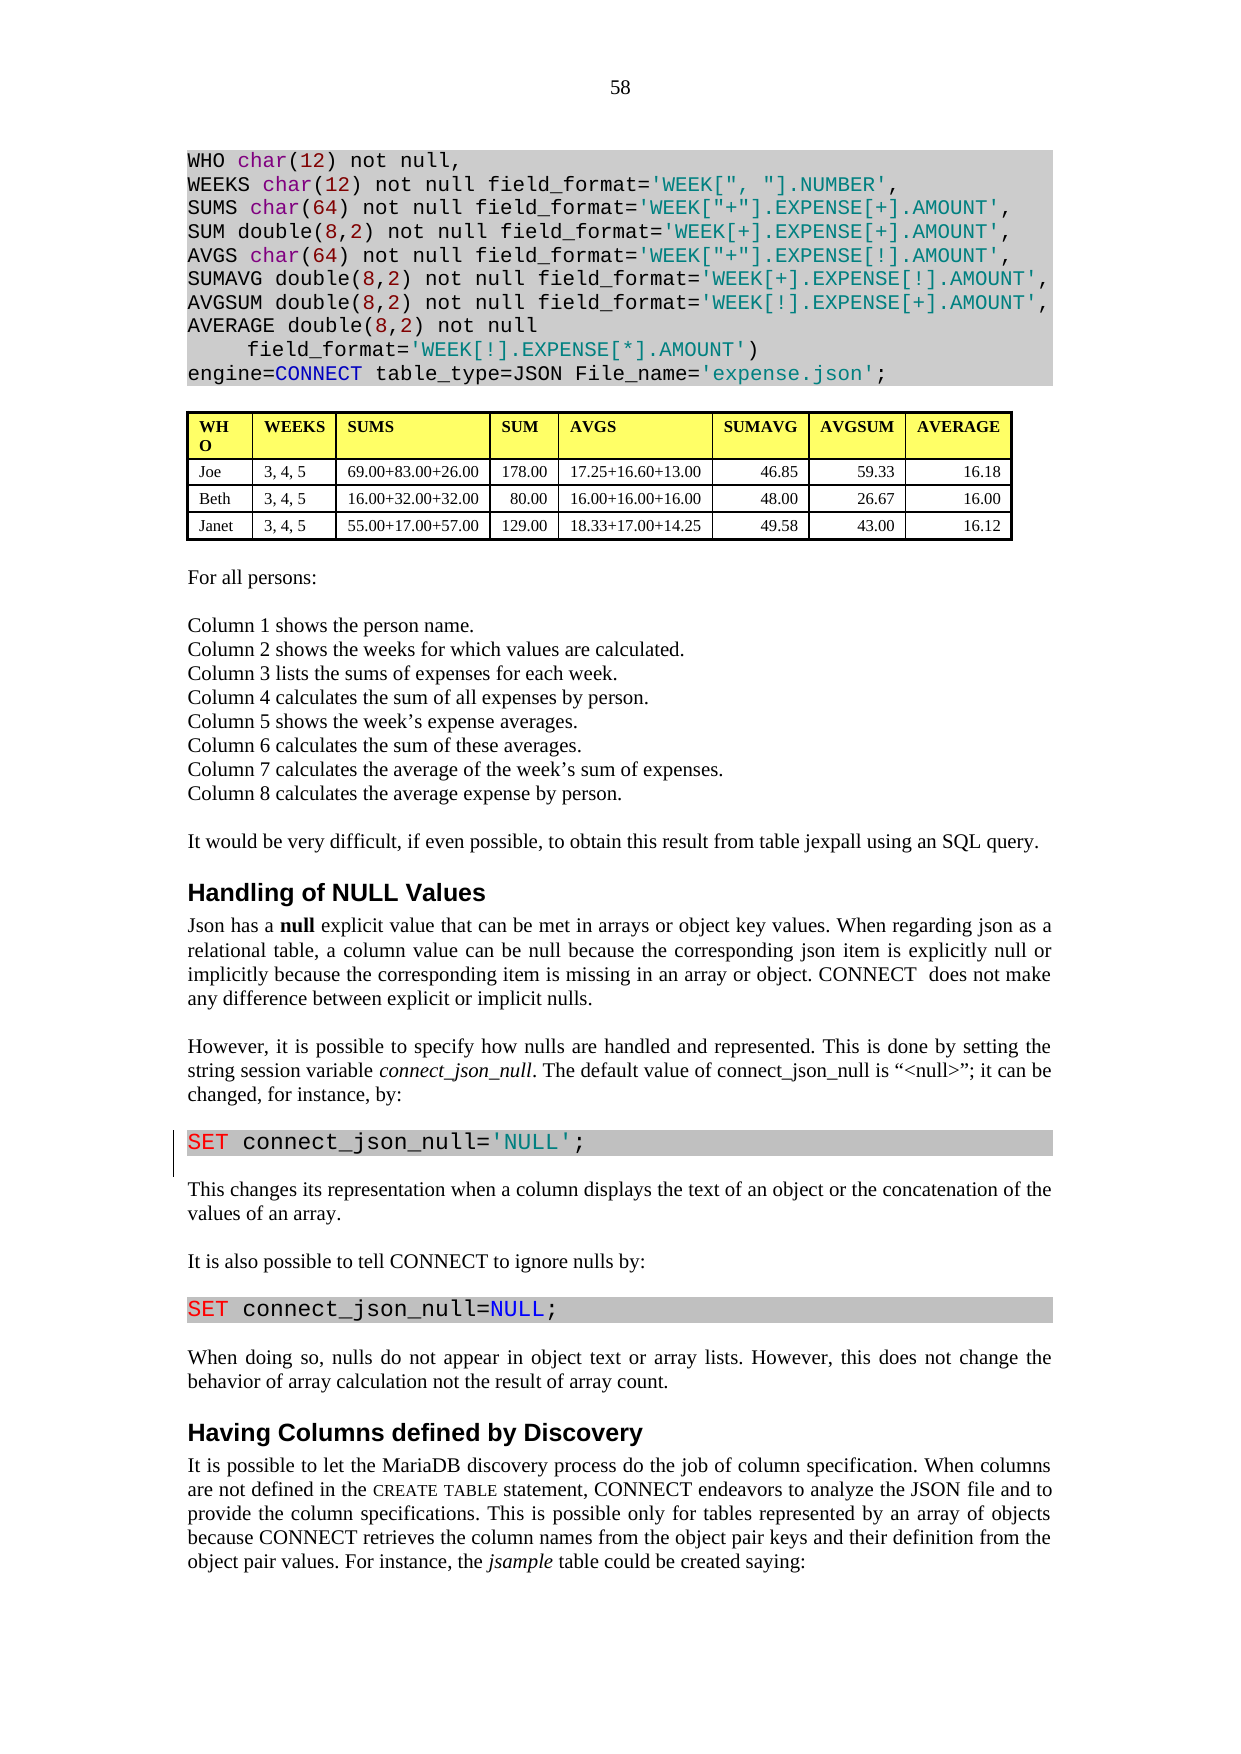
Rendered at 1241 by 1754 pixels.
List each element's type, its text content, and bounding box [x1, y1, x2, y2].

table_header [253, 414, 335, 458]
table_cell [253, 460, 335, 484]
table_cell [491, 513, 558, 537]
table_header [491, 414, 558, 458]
text For all persons: [187, 565, 1053, 589]
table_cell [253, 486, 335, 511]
text It would be very difficult, if even possible, to obtain this result from table jexpall using an SQL query. [187, 829, 1053, 853]
text It is also possible to tell CONNECT to ignore nulls by: [187, 1249, 1053, 1273]
text AVGS char(64) not null field_format='WEEK["+"].EXPENSE[!].AMOUNT', [187, 244, 1053, 268]
text AVGSUM double(8,2) not null field_format='WEEK[!].EXPENSE[+].AMOUNT', [187, 292, 1053, 316]
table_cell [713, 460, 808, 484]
text WHO char(12) not null, [187, 150, 1053, 174]
text WEEKS char(12) not null field_format='WEEK[", "].NUMBER', [187, 174, 1053, 197]
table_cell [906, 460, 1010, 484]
text Column 6 calculates the sum of these averages. [187, 733, 1053, 757]
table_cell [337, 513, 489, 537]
text It is possible to let the MariaDB discovery process do the job of column specification. When columns are not defined in the create table statement, CONNECT endeavors to analyze the JSON file and to provide the column specifications. This is possible only for tables represented by an array of objects because CONNECT retrieves the column names from the object pair keys and their definition from the object pair values. For instance, the jsample table could be created saying: [187, 1453, 1053, 1573]
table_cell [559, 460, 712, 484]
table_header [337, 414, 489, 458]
text SUM double(8,2) not null field_format='WEEK[+].EXPENSE[+].AMOUNT', [187, 221, 1053, 244]
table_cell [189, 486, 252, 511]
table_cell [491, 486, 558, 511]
text Column 1 shows the person name. [187, 613, 1053, 637]
text However, it is possible to specify how nulls are handled and represented. This is done by setting the string session variable connect_json_null. The default value of connect_json_null is “<null>”; it can be changed, for instance, by: [187, 1034, 1053, 1106]
text AVERAGE double(8,2) not null field_format='WEEK[!].EXPENSE[*].AMOUNT') [187, 316, 1053, 363]
text SUMS char(64) not null field_format='WEEK["+"].EXPENSE[+].AMOUNT', [187, 197, 1053, 221]
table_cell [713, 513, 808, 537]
text Column 4 calculates the sum of all expenses by person. [187, 685, 1053, 709]
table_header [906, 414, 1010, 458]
text This changes its representation when a column displays the text of an object or the concatenation of the values of an array. [187, 1177, 1053, 1225]
text SET connect_json_null='NULL'; [187, 1130, 1053, 1156]
text Json has a null explicit value that can be met in arrays or object key values. When regarding json as a relational table, a column value can be null because the corresponding json item is explicitly null or implicitly because the corresponding item is missing in an array or object. CONNECT does not make any difference between explicit or implicit nulls. [187, 913, 1053, 1010]
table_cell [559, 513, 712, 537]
text Column 8 calculates the average expense by person. [187, 781, 1053, 805]
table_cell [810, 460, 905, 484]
subtitle Handling of NULL Values [187, 878, 1053, 907]
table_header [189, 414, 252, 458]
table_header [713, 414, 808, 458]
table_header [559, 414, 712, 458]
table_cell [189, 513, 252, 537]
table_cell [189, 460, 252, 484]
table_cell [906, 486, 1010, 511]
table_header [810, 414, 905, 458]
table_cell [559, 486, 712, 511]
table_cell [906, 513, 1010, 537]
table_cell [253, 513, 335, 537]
text engine=CONNECT table_type=JSON File_name='expense.json'; [187, 363, 1053, 386]
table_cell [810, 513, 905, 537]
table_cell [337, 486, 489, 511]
subtitle Having Columns defined by Discovery [187, 1418, 1053, 1447]
text When doing so, nulls do not appear in object text or array lists. However, this does not change the behavior of array calculation not the result of array count. [187, 1345, 1053, 1393]
text Column 5 shows the week’s expense averages. [187, 709, 1053, 733]
text SUMAVG double(8,2) not null field_format='WEEK[+].EXPENSE[!].AMOUNT', [187, 268, 1053, 292]
text SET connect_json_null=NULL; [187, 1297, 1053, 1323]
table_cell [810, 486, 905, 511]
text Column 2 shows the weeks for which values are calculated. [187, 637, 1053, 661]
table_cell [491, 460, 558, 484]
text Column 7 calculates the average of the week’s sum of expenses. [187, 757, 1053, 781]
text Column 3 lists the sums of expenses for each week. [187, 661, 1053, 685]
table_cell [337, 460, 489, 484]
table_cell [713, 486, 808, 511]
